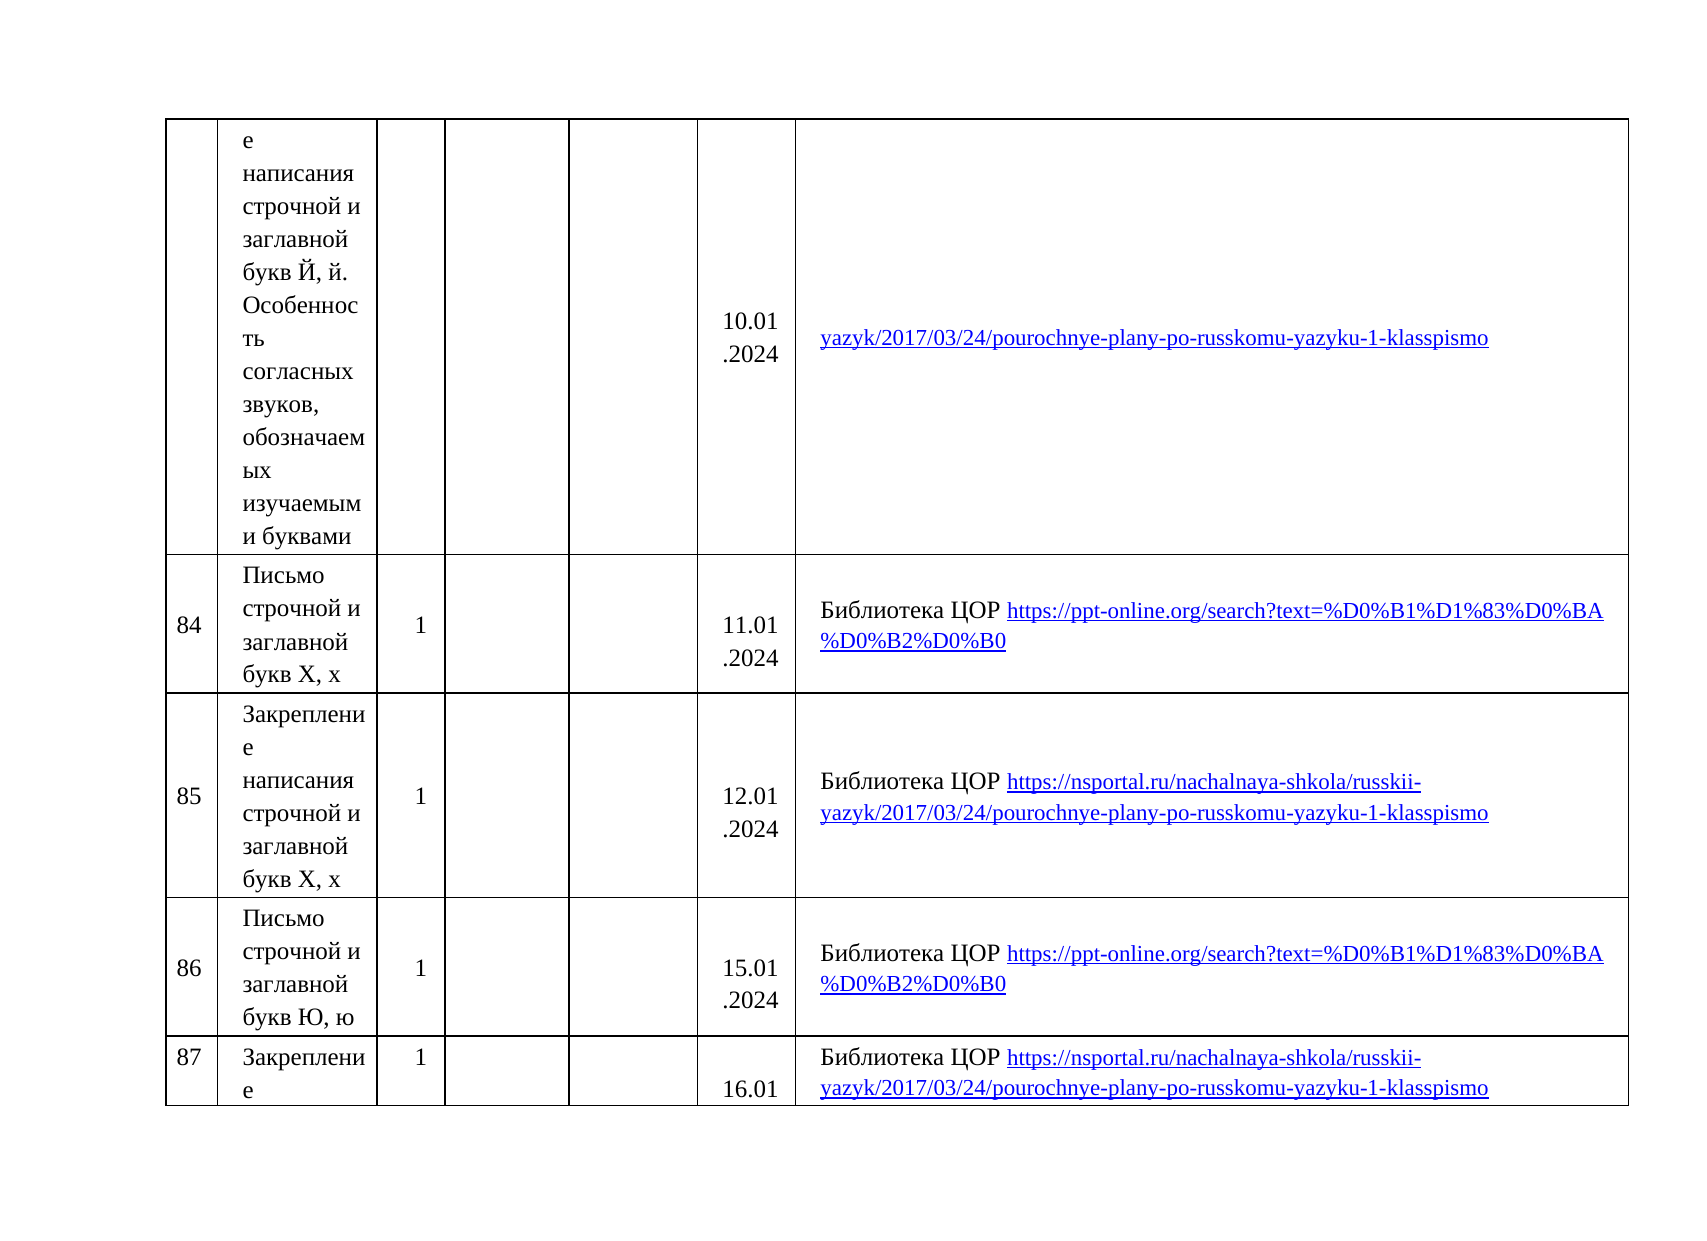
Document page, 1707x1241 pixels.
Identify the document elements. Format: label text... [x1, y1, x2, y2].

table_cell Библиотека ЦОР https://ppt-online.org/search?text=%D0%B1%D1%83%D0%BA%D0%B2%D0%B0 [796, 555, 1628, 692]
table_cell 83 [167, 120, 217, 554]
table_cell [446, 898, 568, 1035]
table_cell [570, 898, 697, 1035]
table_cell 1 [378, 120, 444, 554]
table_cell [446, 1037, 568, 1105]
table_cell 85 [167, 694, 217, 897]
table_cell Письмо строчной и заглавной букв Х, х [218, 555, 376, 692]
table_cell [796, 120, 1628, 554]
table_cell 11.01.2024 [698, 555, 795, 692]
table_cell Библиотека ЦОР https://nsportal.ru/nachalnaya-shkola/russkii-yazyk/2017/03/24/pourochnye-plany-po-russkomu-yazyku-1-klasspismo [796, 694, 1628, 897]
table_cell 16.01.2024 [698, 1037, 795, 1105]
table_cell 1 [378, 694, 444, 897]
table_cell [570, 555, 697, 692]
table_cell [570, 120, 697, 554]
table_cell 87 [167, 1037, 217, 1105]
table_cell Закрепление написания строчной и заглавной букв Х, х [218, 694, 376, 897]
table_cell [218, 120, 376, 554]
table_cell Письмо строчной и заглавной букв Ю, ю [218, 898, 376, 1035]
table_cell [446, 120, 568, 554]
table_cell 1 [378, 1037, 444, 1105]
table_cell 1 [378, 555, 444, 692]
table_cell [570, 694, 697, 897]
table_cell 10.01.2024 [698, 120, 795, 554]
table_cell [218, 1037, 376, 1105]
table_cell Библиотека ЦОР https://ppt-online.org/search?text=%D0%B1%D1%83%D0%BA%D0%B2%D0%B0 [796, 898, 1628, 1035]
table_cell [446, 694, 568, 897]
table_cell 86 [167, 898, 217, 1035]
table_cell 1 [378, 898, 444, 1035]
table_cell 15.01.2024 [698, 898, 795, 1035]
table_cell 12.01.2024 [698, 694, 795, 897]
table_cell [446, 555, 568, 692]
table_cell [570, 1037, 697, 1105]
table_cell 84 [167, 555, 217, 692]
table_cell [796, 1037, 1628, 1105]
